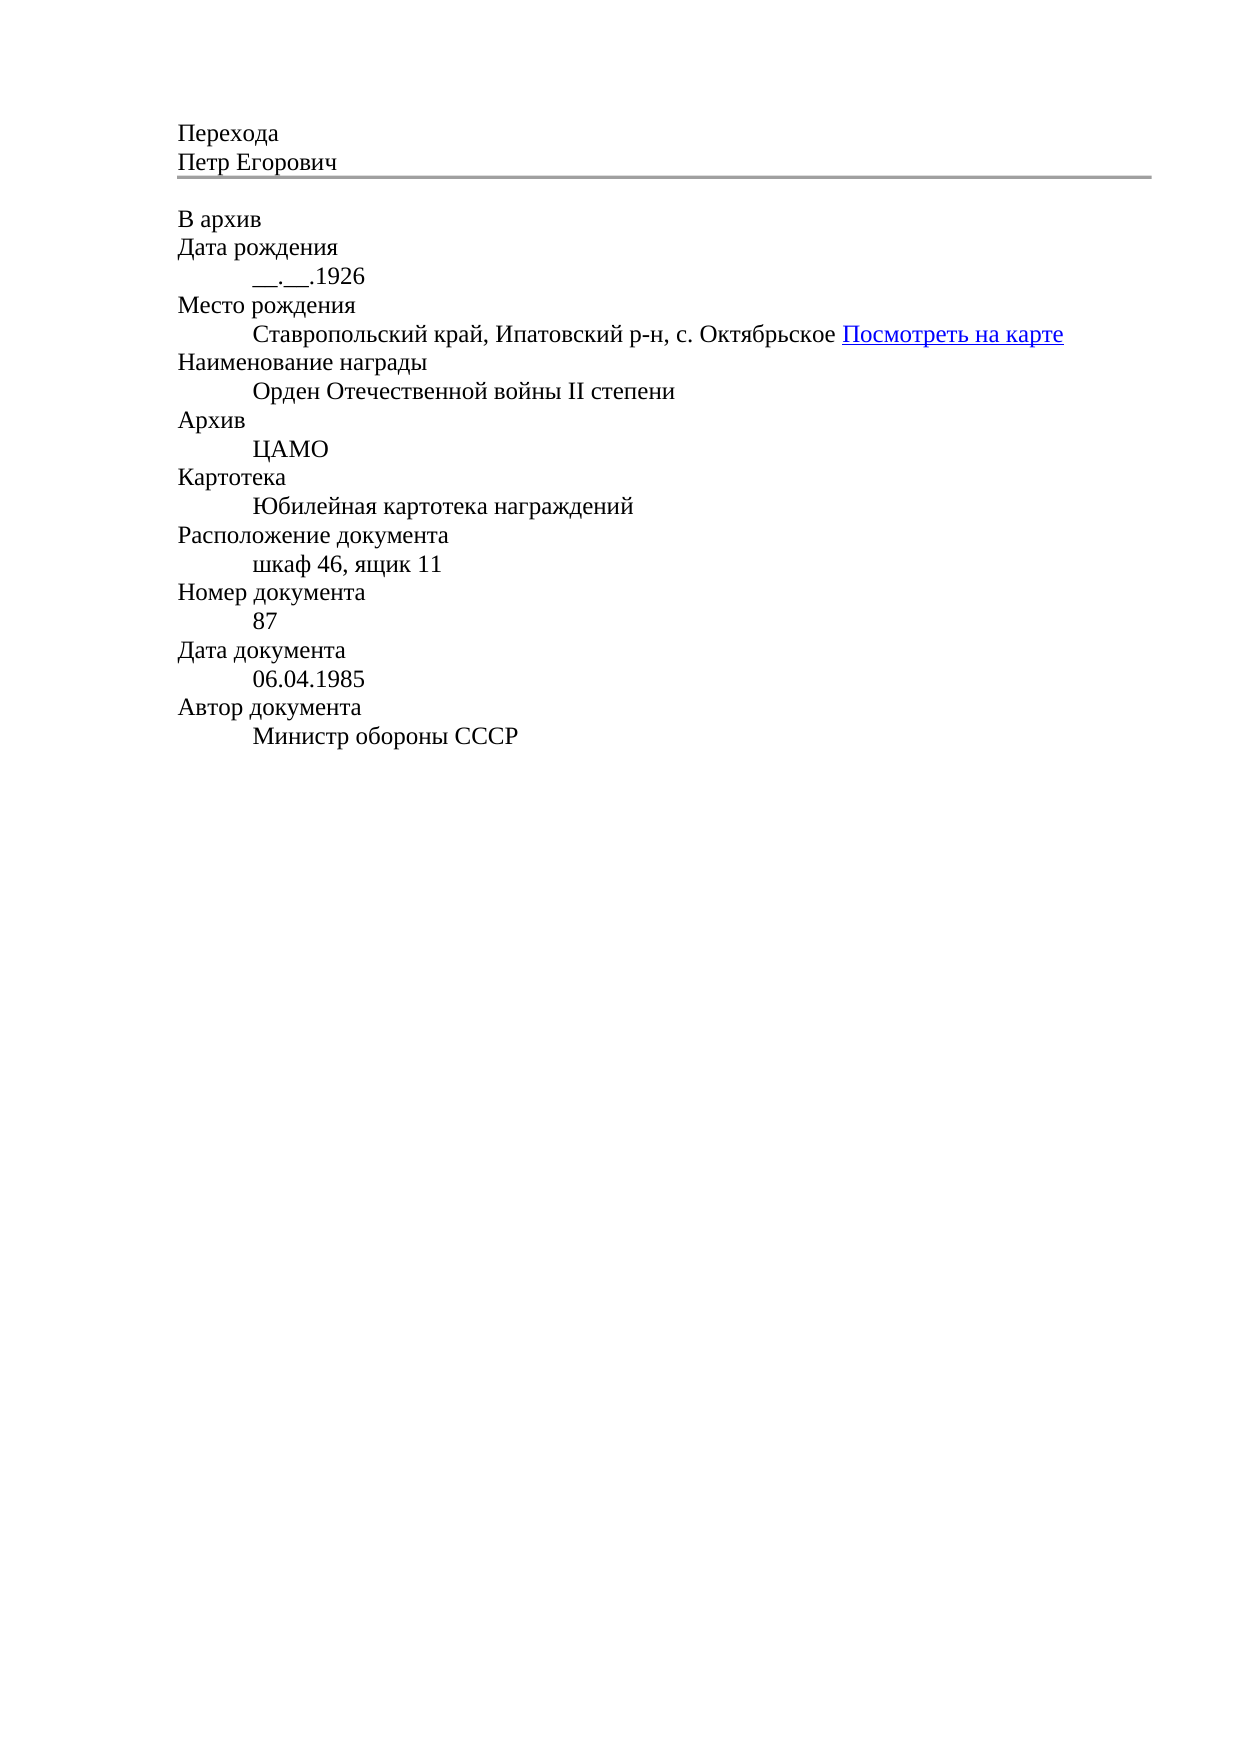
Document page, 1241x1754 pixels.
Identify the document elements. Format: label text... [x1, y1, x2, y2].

text шкаф 46, ящик 11 [252, 549, 1152, 577]
text Место рождения [177, 290, 1152, 319]
text Петр Егорович [177, 147, 1152, 175]
text Дата рождения [177, 232, 1152, 261]
text __.__.1926 [252, 261, 1152, 290]
text Архив [177, 405, 1152, 434]
text Ставропольский край, Ипатовский р-н, с. Октябрьское Посмотреть на карте [252, 319, 1152, 347]
text Расположение документа [177, 520, 1152, 549]
text Министр обороны СССР [252, 721, 1152, 750]
text Автор документа [177, 692, 1152, 721]
text Номер документа [177, 577, 1152, 606]
text 06.04.1985 [252, 664, 1152, 692]
text В архив [177, 204, 1152, 232]
text Картотека [177, 462, 1152, 491]
text Перехода [177, 118, 1152, 147]
text Орден Отечественной войны II степени [252, 376, 1152, 405]
text Наименование награды [177, 347, 1152, 376]
text 87 [252, 606, 1152, 635]
text Дата документа [177, 635, 1152, 664]
text ЦАМО [252, 434, 1152, 462]
text Юбилейная картотека награждений [252, 491, 1152, 520]
